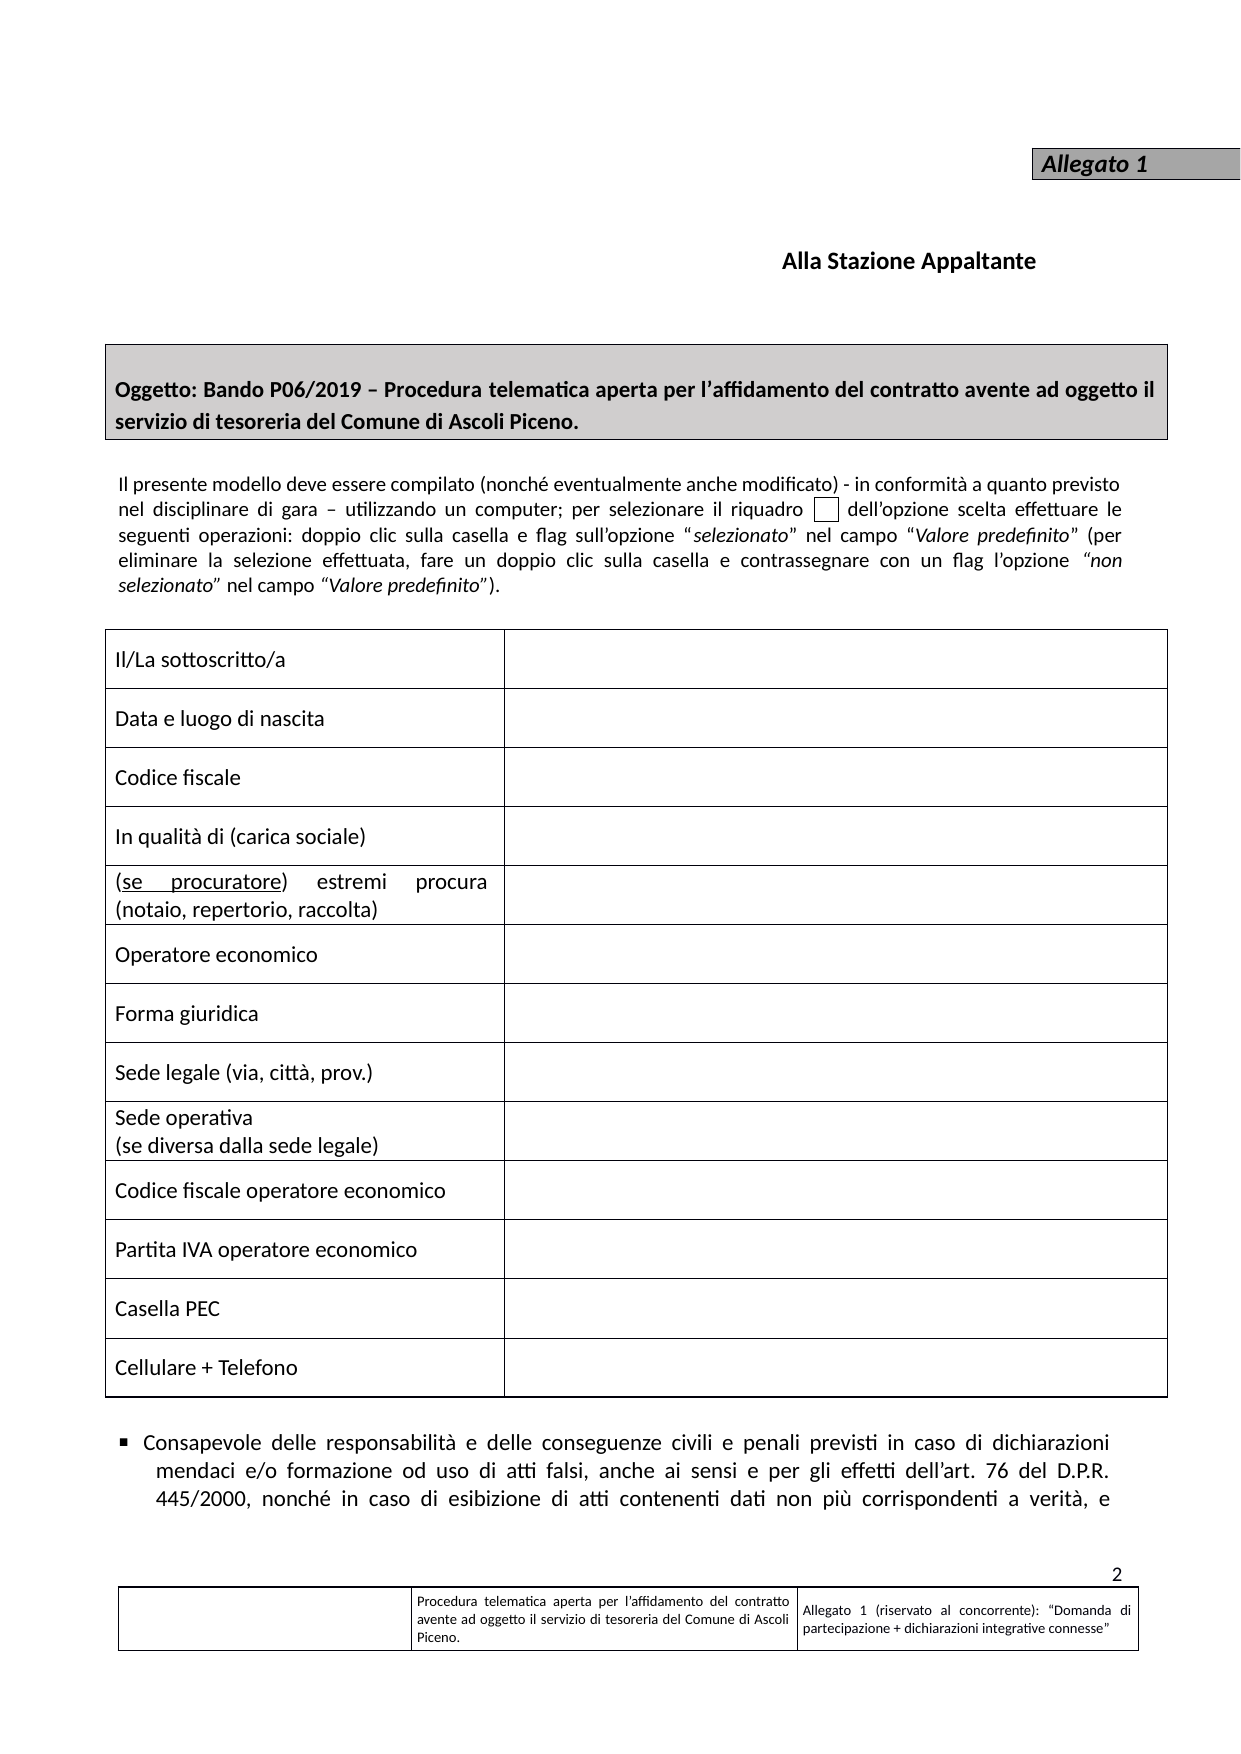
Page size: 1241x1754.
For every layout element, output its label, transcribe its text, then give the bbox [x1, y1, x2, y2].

table_cell Partita IVA operatore economico [106, 1220, 504, 1278]
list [118, 1428, 1112, 1512]
table_cell (se procuratore) estremi procura (notaio, repertorio, raccolta) [106, 866, 504, 924]
table_header Oggetto: Bando P06/2019 – Procedura telematica aperta per l’affidamento del contratto avente ad oggetto il servizio di tesoreria del Comune di Ascoli Piceno. [106, 345, 1167, 439]
table_cell In qualità di (carica sociale) [106, 807, 504, 865]
table_header Allegato 1 [1033, 149, 1240, 179]
table_cell [505, 1220, 1167, 1278]
table_cell Codice fiscale operatore economico [106, 1161, 504, 1219]
table_cell Data e luogo di nascita [106, 689, 504, 747]
table_cell [505, 807, 1167, 865]
table_cell [505, 925, 1167, 983]
text Il presente modello deve essere compilato (nonché eventualmente anche modificato) - in conformità a quanto previsto nel disciplinare di gara – utilizzando un computer; per selezionare il riquadro dell’opzione scelta effettuare le seguenti operazioni: doppio clic sulla casella e flag sull’opzione “selezionato” nel campo “Valore predefinito” (per eliminare la selezione effettuata, fare un doppio clic sulla casella e contrassegnare con un flag l’opzione “non selezionato” nel campo “Valore predefinito”). [118, 471, 1122, 598]
table_cell Codice fiscale [106, 748, 504, 806]
table_cell Forma giuridica [106, 984, 504, 1042]
table_cell [505, 689, 1167, 747]
text Alla Stazione Appaltante [782, 245, 1112, 275]
table_cell [505, 748, 1167, 806]
table_cell [505, 866, 1167, 924]
table_cell [505, 984, 1167, 1042]
table_cell [505, 1102, 1167, 1160]
table_cell Sede operativa (se diversa dalla sede legale) [106, 1102, 504, 1160]
table_header Il/La sottoscritto/a [106, 630, 504, 688]
table_cell Casella PEC [106, 1279, 504, 1337]
table_cell [505, 1279, 1167, 1337]
table_cell Cellulare + Telefono [106, 1339, 504, 1396]
table_cell [505, 1161, 1167, 1219]
table_cell Operatore economico [106, 925, 504, 983]
table_cell [505, 1339, 1167, 1396]
table_cell [505, 1043, 1167, 1101]
table_cell Sede legale (via, città, prov.) [106, 1043, 504, 1101]
table_header [505, 630, 1167, 688]
